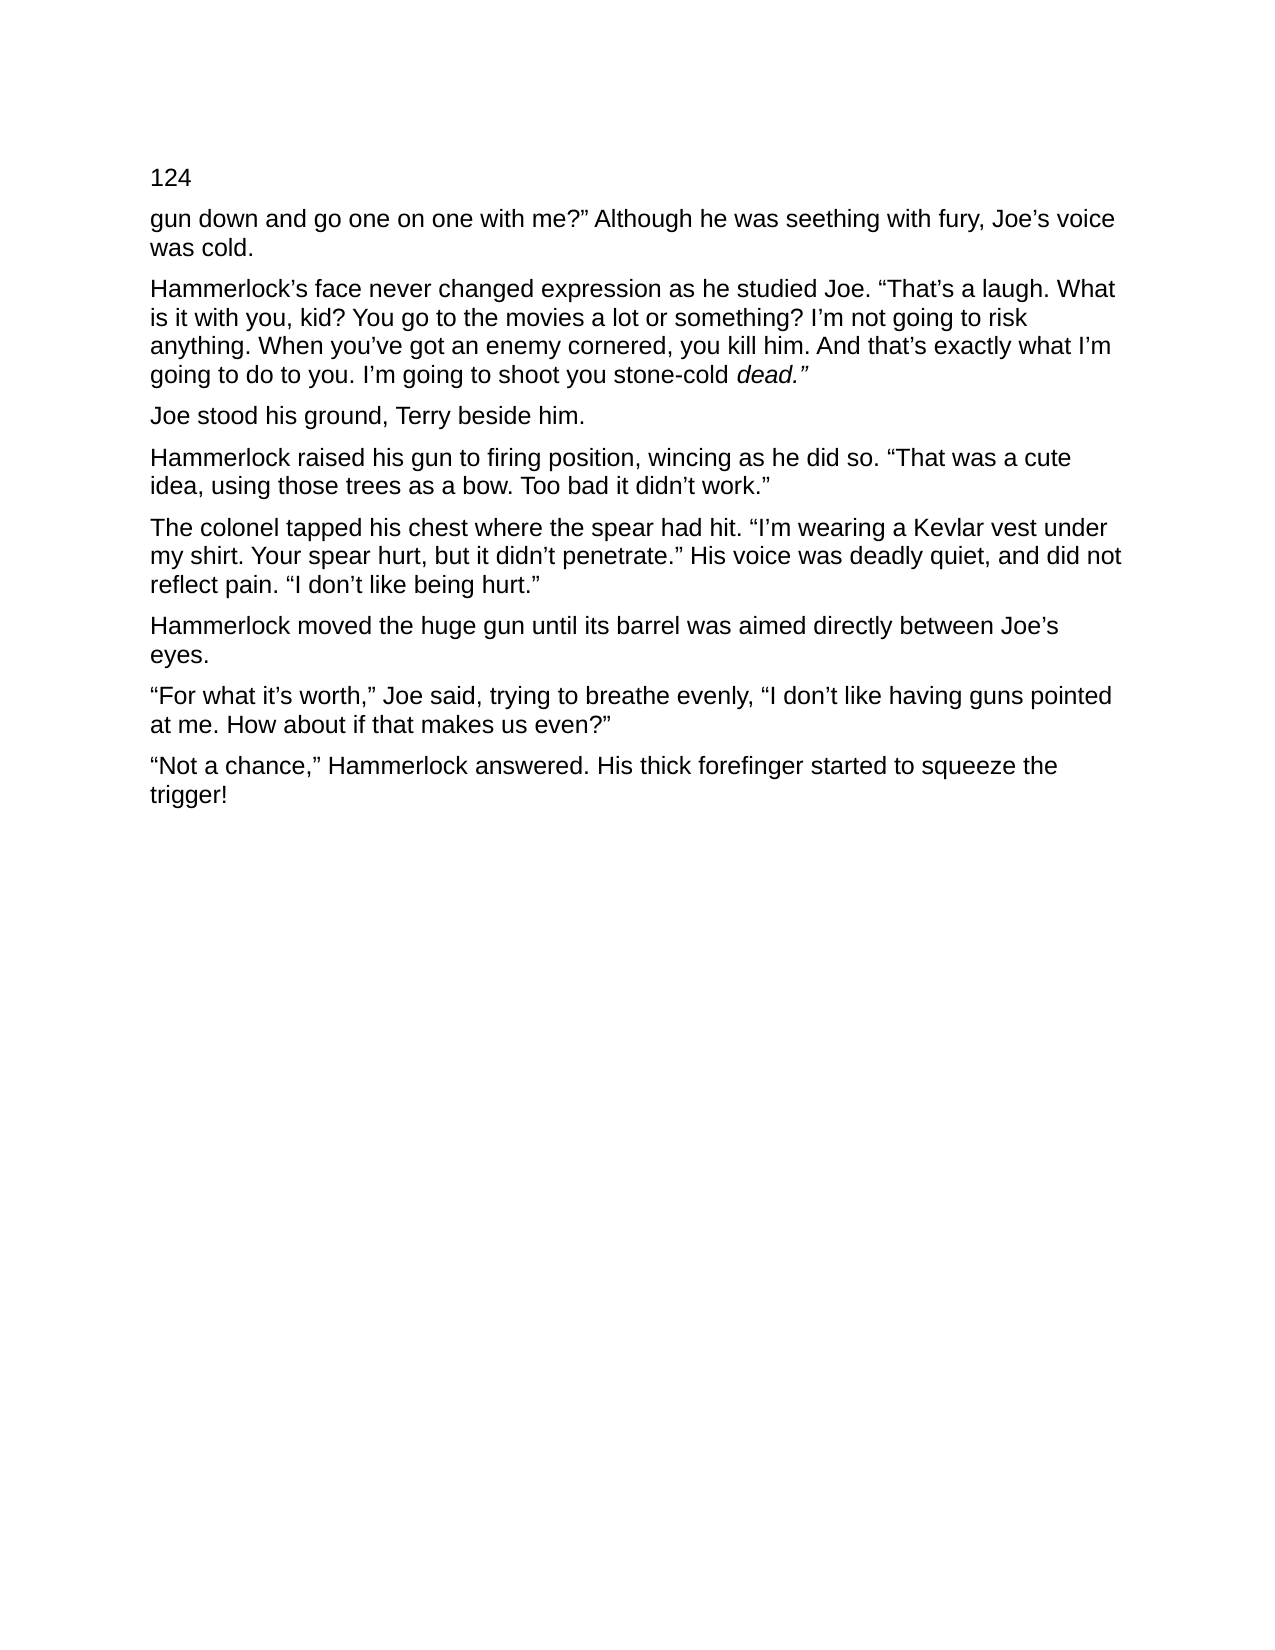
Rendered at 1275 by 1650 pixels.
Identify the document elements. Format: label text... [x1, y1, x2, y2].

text Hammerlock moved the huge gun until its barrel was aimed directly between Joe’s eyes. [150, 611, 1125, 669]
text “Not a chance,” Hammerlock answered. His thick forefinger started to squeeze the trigger! [150, 751, 1125, 809]
text The colonel tapped his chest where the spear had hit. “I’m wearing a Kevlar vest under my shirt. Your spear hurt, but it didn’t penetrate.” His voice was deadly quiet, and did not reflect pain. “I don’t like being hurt.” [150, 512, 1125, 599]
text gun down and go one on one with me?” Although he was seething with fury, Joe’s voice was cold. [150, 204, 1125, 261]
text Hammerlock raised his gun to firing position, wincing as he did so. “That was a cute idea, using those trees as a bow. Too bad it didn’t work.” [150, 442, 1125, 500]
text Joe stood his ground, Terry beside him. [150, 401, 1125, 430]
text Hammerlock’s face never changed expression as he studied Joe. “That’s a laugh. What is it with you, kid? You go to the movies a lot or something? I’m not going to risk anything. When you’ve got an enemy cornered, you kill him. And that’s exactly what I’m going to do to you. I’m going to shoot you stone-cold dead.” [150, 274, 1125, 389]
text 124 [150, 162, 1125, 191]
text “For what it’s worth,” Joe said, trying to breathe evenly, “I don’t like having guns pointed at me. How about if that makes us even?” [150, 681, 1125, 739]
